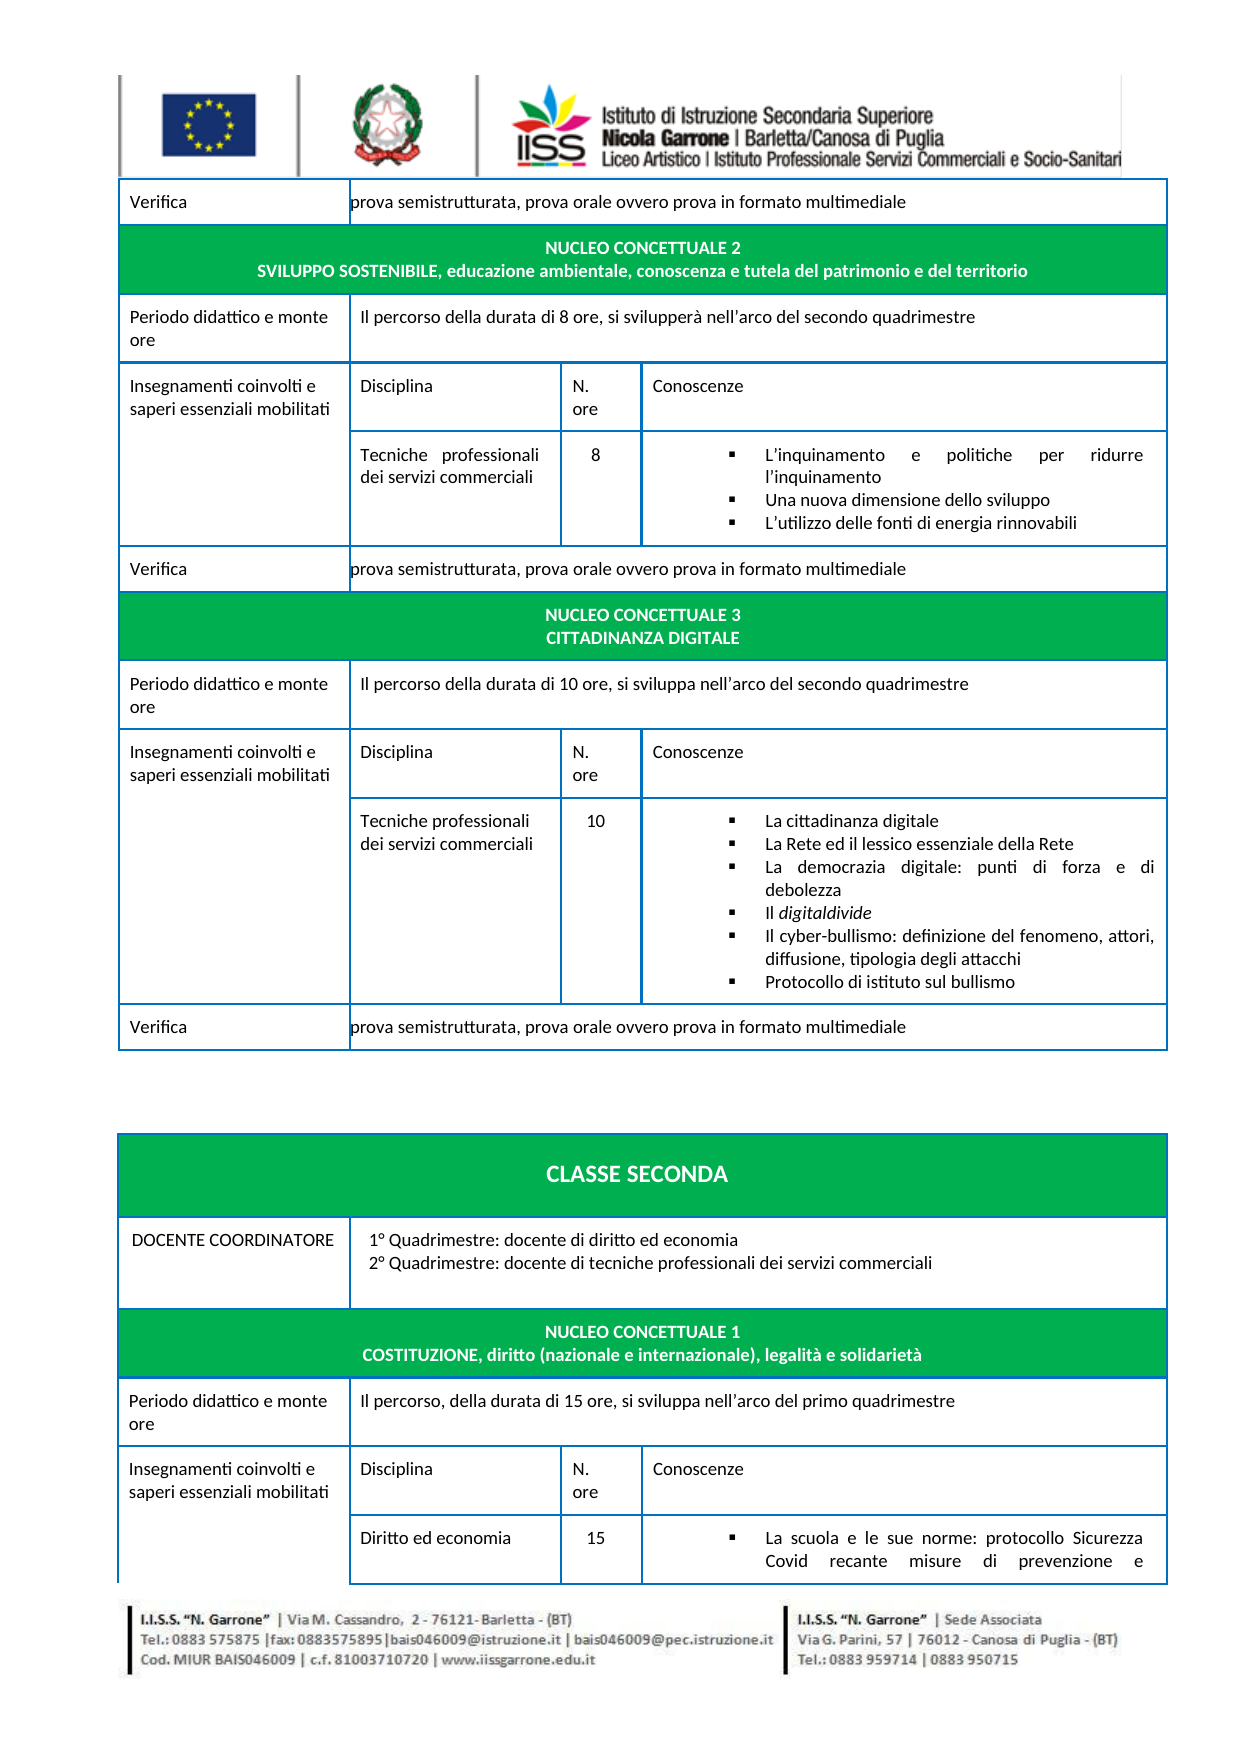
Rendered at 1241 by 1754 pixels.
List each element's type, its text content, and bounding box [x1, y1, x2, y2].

table_cell NUCLEO CONCETTUALE 2 SVILUPPO SOSTENIBILE, educazione ambientale, conoscenza e tutela del patrimonio e del territorio [120, 226, 1166, 293]
table_cell Insegnamenti coinvolti e saperi essenziali mobilitati [120, 364, 349, 545]
table_cell Conoscenze [643, 730, 1166, 797]
table_cell Periodo didattico e monte ore [119, 1379, 349, 1445]
table_cell Il percorso, della durata di 15 ore, si sviluppa nell’arco del primo quadrimestre [351, 1379, 1166, 1445]
table_cell Il percorso della durata di 10 ore, si sviluppa nell’arco del secondo quadrimestre [351, 661, 1166, 728]
table_cell Periodo didattico e monte ore [120, 295, 349, 361]
table_cell Insegnamenti coinvolti e saperi essenziali mobilitati [120, 730, 349, 1003]
table_cell NUCLEO CONCETTUALE 3 CITTADINANZA DIGITALE [120, 593, 1166, 659]
table_cell N. ore [562, 730, 640, 797]
table_cell Conoscenze [643, 364, 1166, 430]
table_cell [562, 481, 640, 545]
table_cell Tecniche professionali dei servizi commerciali [351, 432, 560, 545]
table_cell La cittadinanza digitale La Rete ed il lessico essenziale della Rete La democrazia digitale: punti di forza e di debolezza Il digitaldivide Il cyber-bullismo: definizione del fenomeno, attori, diffusione, tipologia degli attacchi Protocollo di istituto sul bullismo [643, 799, 1166, 1003]
table_cell DOCENTE COORDINATORE [119, 1218, 349, 1308]
table_cell L’inquinamento e politiche per ridurre l’inquinamento Una nuova dimensione dello sviluppo L’utilizzo delle fonti di energia rinnovabili [643, 432, 1166, 545]
table_cell 10 [562, 799, 640, 1003]
table_cell N. ore [562, 364, 640, 430]
table_header CLASSE SECONDA [119, 1135, 1166, 1216]
table_cell Periodo didattico e monte ore [120, 661, 349, 728]
table_cell Insegnamenti coinvolti e saperi essenziali mobilitati [119, 1447, 349, 1583]
table_cell Disciplina [351, 364, 560, 430]
picture [118, 1599, 1123, 1679]
table_cell Conoscenze [643, 1447, 1166, 1514]
table_cell prova semistrutturata, prova orale ovvero prova in formato multimediale [351, 547, 1166, 591]
table_cell Tecniche professionali dei servizi commerciali [351, 799, 560, 1003]
table_cell 1° Quadrimestre: docente di diritto ed economia 2° Quadrimestre: docente di tecniche professionali dei servizi commerciali [351, 1218, 1166, 1308]
table_cell prova semistrutturata, prova orale ovvero prova in formato multimediale [351, 180, 1166, 224]
table_cell Verifica [120, 1005, 349, 1049]
table_cell Verifica [120, 547, 349, 591]
table_cell 8 [562, 432, 640, 481]
table_cell Disciplina [351, 730, 560, 797]
table_cell Il percorso della durata di 8 ore, si svilupperà nell’arco del secondo quadrimestre [351, 295, 1166, 361]
table_cell NUCLEO CONCETTUALE 1 COSTITUZIONE, diritto (nazionale e internazionale), legalità e solidarietà [119, 1310, 1166, 1376]
table_cell Diritto ed economia [351, 1516, 560, 1583]
table_cell 15 [562, 1516, 641, 1583]
picture [118, 75, 1123, 178]
table_cell N. ore [562, 1447, 641, 1514]
table_cell Disciplina [351, 1447, 560, 1514]
table_cell Verifica [120, 180, 349, 224]
table_cell prova semistrutturata, prova orale ovvero prova in formato multimediale [351, 1005, 1166, 1049]
